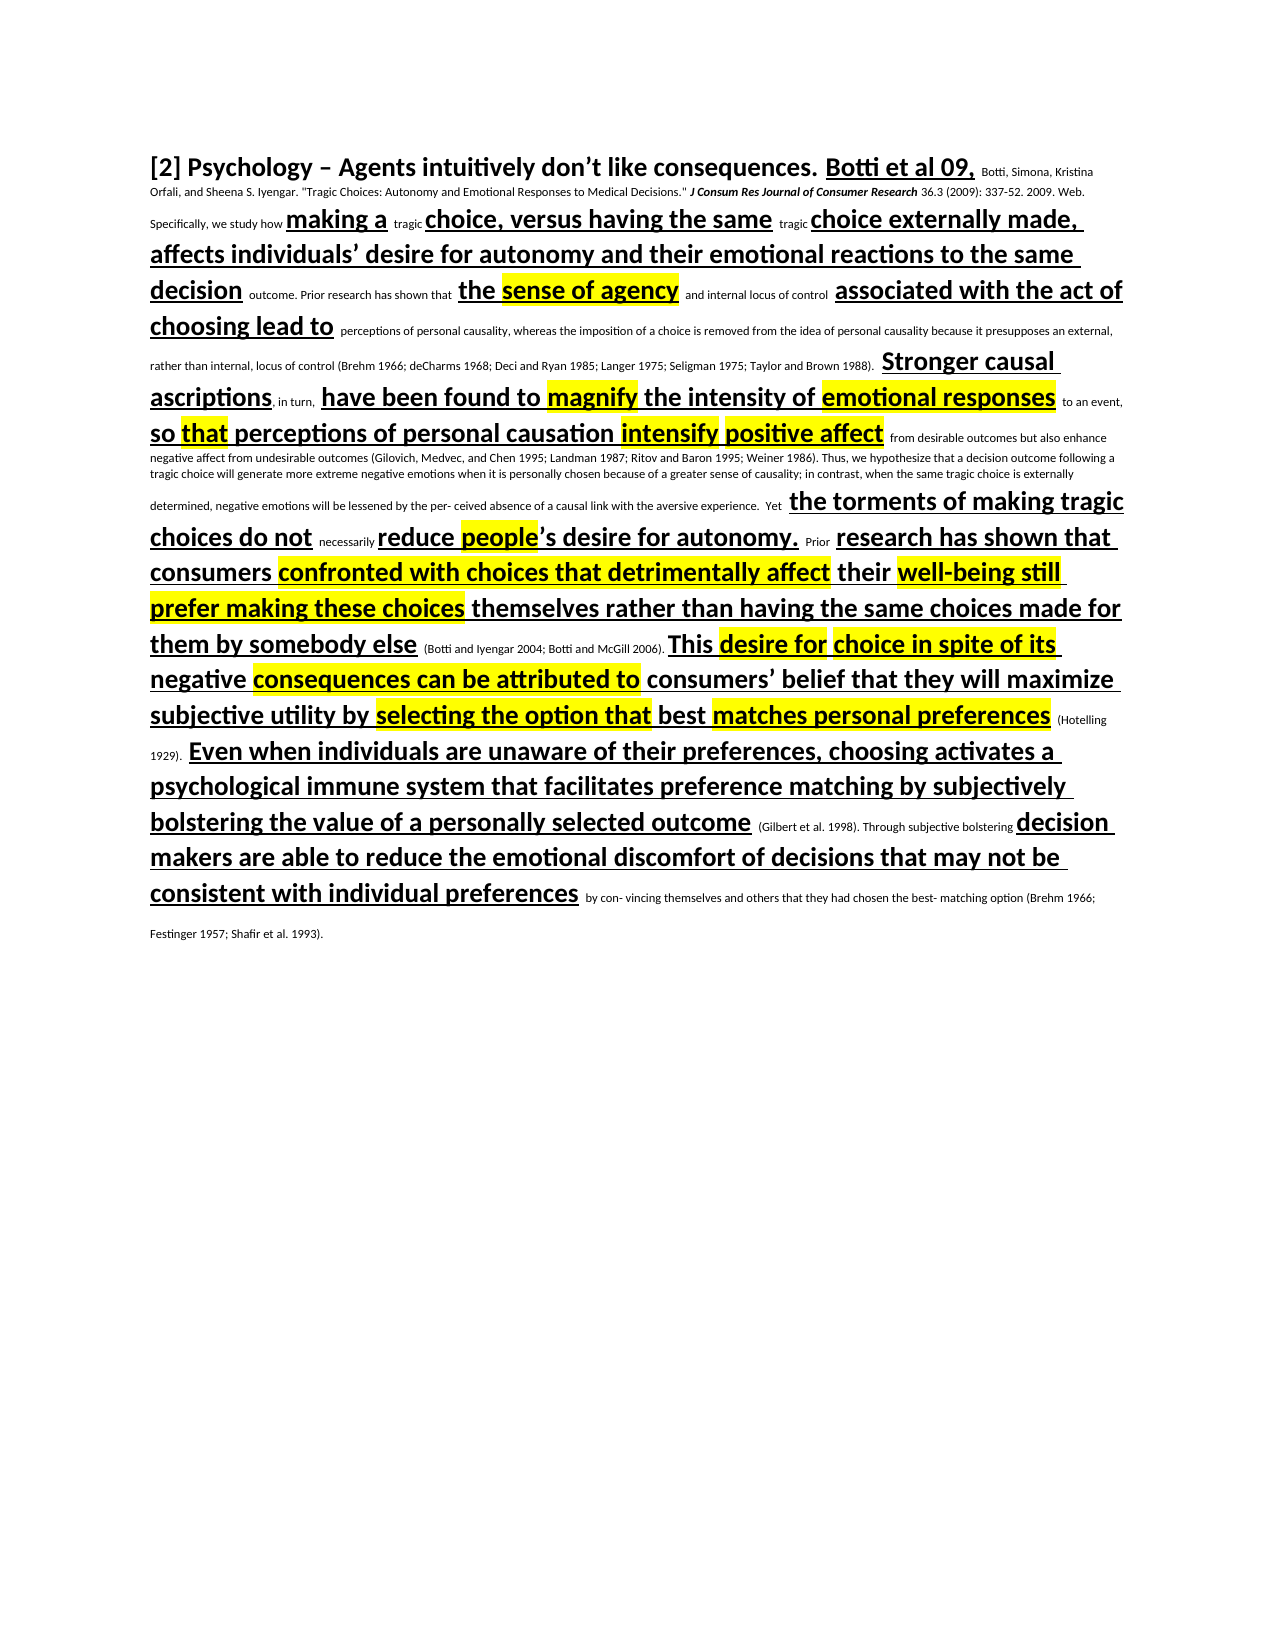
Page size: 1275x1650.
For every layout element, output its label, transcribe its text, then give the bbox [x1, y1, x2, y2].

text [2] Psychology – Agents intuitively don’t like consequences. Botti et al 09, Botti, Simona, Kristina Orfali, and Sheena S. Iyengar. "Tragic Choices: Autonomy and Emotional Responses to Medical Decisions." J Consum Res Journal of Consumer Research 36.3 (2009): 337-52. 2009. Web. Specifically, we study how making a tragic choice, versus having the same tragic choice externally made, affects individuals’ desire for autonomy and their emotional reactions to the same decision outcome. Prior research has shown that the sense of agency and internal locus of control associated with the act of choosing lead to perceptions of personal causality, whereas the imposition of a choice is removed from the idea of personal causality because it presupposes an external, rather than internal, locus of control (Brehm 1966; deCharms 1968; Deci and Ryan 1985; Langer 1975; Seligman 1975; Taylor and Brown 1988). Stronger causal ascriptions, in turn, have been found to magnify the intensity of emotional responses to an event, so that perceptions of personal causation intensify positive affect from desirable outcomes but also enhance negative affect from undesirable outcomes (Gilovich, Medvec, and Chen 1995; Landman 1987; Ritov and Baron 1995; Weiner 1986). Thus, we hypothesize that a decision outcome following a tragic choice will generate more extreme negative emotions when it is personally chosen because of a greater sense of causality; in contrast, when the same tragic choice is externally determined, negative emotions will be lessened by the per- ceived absence of a causal link with the aversive experience. Yet the torments of making tragic choices do not necessarily reduce people’s desire for autonomy. Prior research has shown that consumers confronted with choices that detrimentally affect their well-being still prefer making these choices themselves rather than having the same choices made for them by somebody else (Botti and Iyengar 2004; Botti and McGill 2006). This desire for choice in spite of its negative consequences can be attributed to consumers’ belief that they will maximize subjective utility by selecting the option that best matches personal preferences (Hotelling 1929). Even when individuals are unaware of their preferences, choosing activates a psychological immune system that facilitates preference matching by subjectively bolstering the value of a personally selected outcome (Gilbert et al. 1998). Through subjective bolstering decision makers are able to reduce the emotional discomfort of decisions that may not be consistent with individual preferences by con- vincing themselves and others that they had chosen the best- matching option (Brehm 1966; Festinger 1957; Shafir et al. 1993). [150, 150, 1125, 945]
